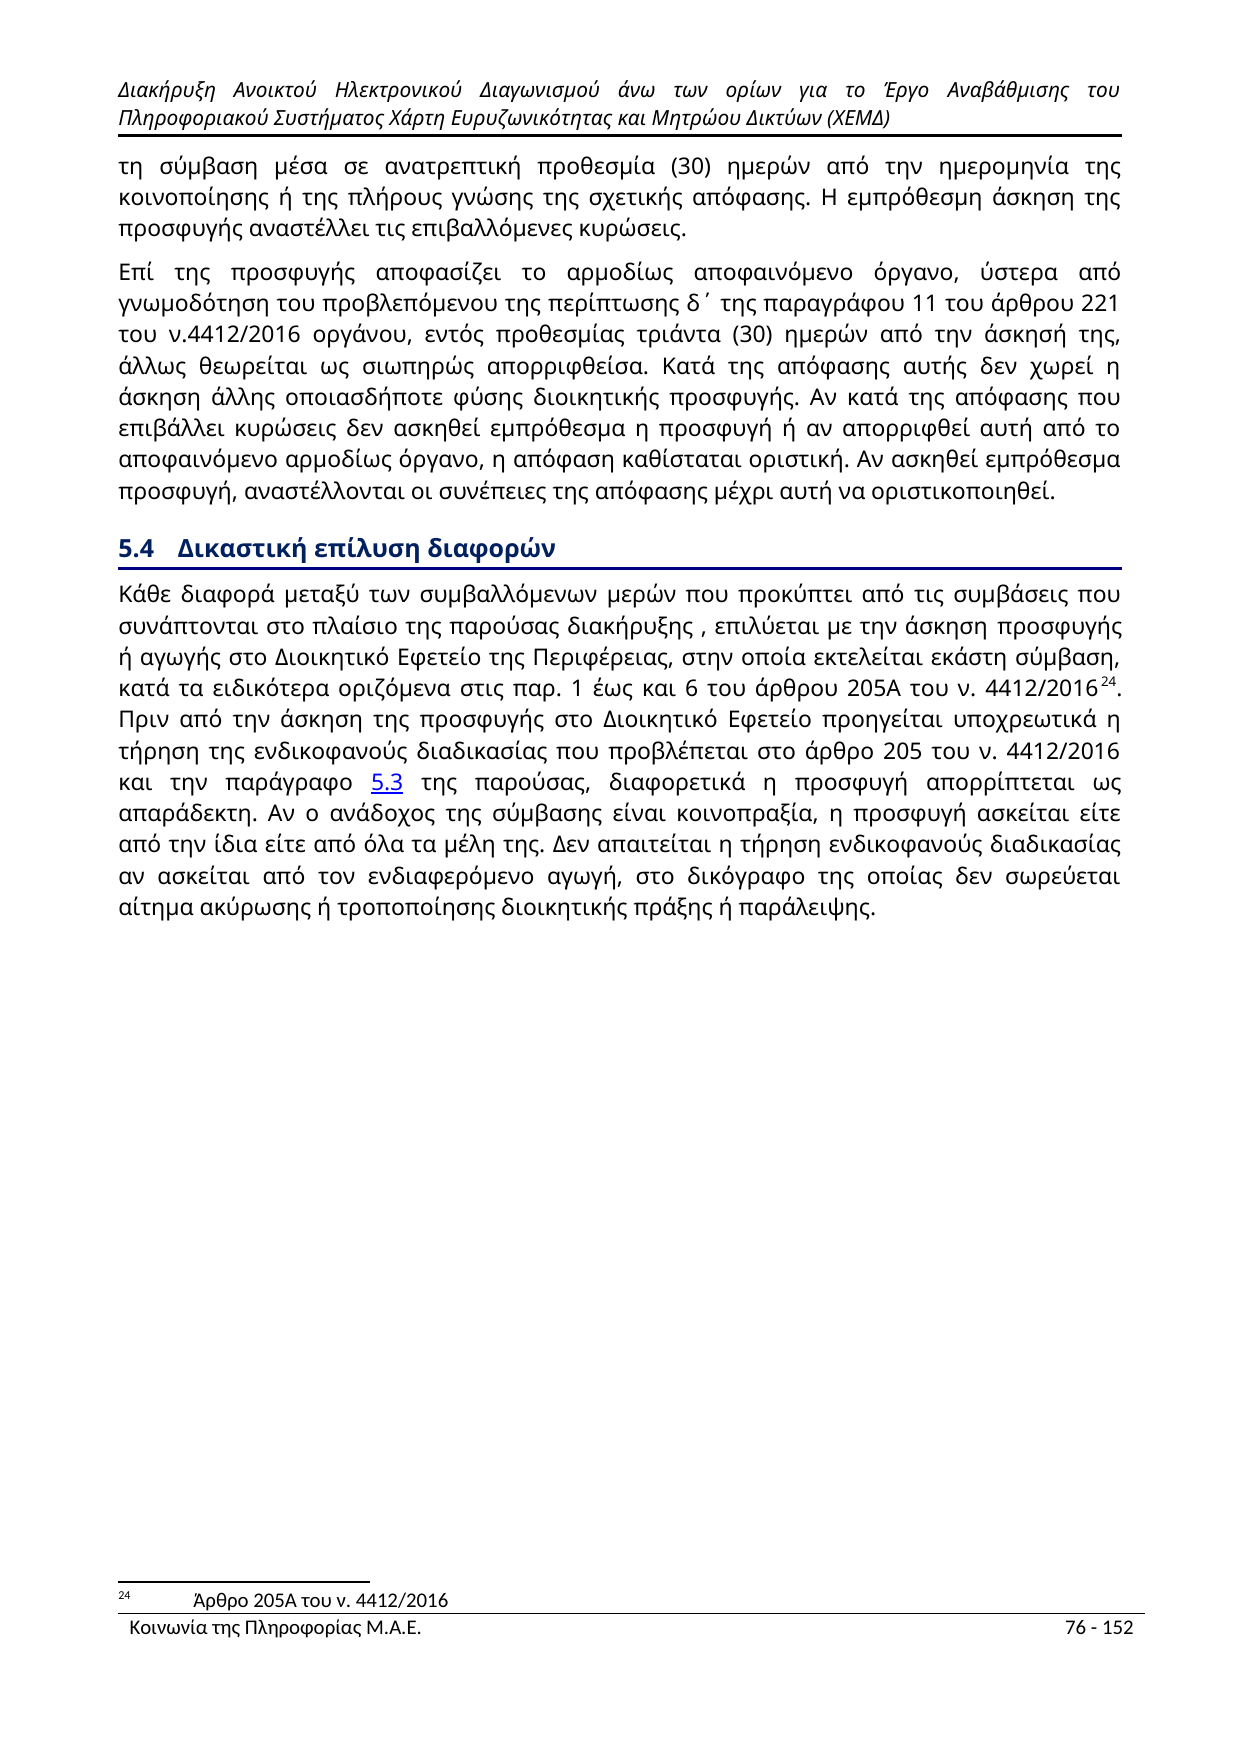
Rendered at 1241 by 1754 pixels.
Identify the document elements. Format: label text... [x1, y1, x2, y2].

subtitle 5.4 Δικαστική επίλυση διαφορών [118, 531, 1122, 567]
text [118, 149, 1122, 243]
text Κάθε διαφορά μεταξύ των συμβαλλόμενων μερών που προκύπτει από τις συμβάσεις που συνάπτονται στο πλαίσιο της παρούσας διακήρυξης , επιλύεται με την άσκηση προσφυγής ή αγωγής στο Διοικητικό Εφετείο της Περιφέρειας, στην οποία εκτελείται εκάστη σύμβαση, κατά τα ειδικότερα οριζόμενα στις παρ. 1 έως και 6 του άρθρου 205Α του ν. 4412/2016. Πριν από την άσκηση της προσφυγής στο Διοικητικό Εφετείο προηγείται υποχρεωτικά η τήρηση της ενδικοφανούς διαδικασίας που προβλέπεται στο άρθρο 205 του ν. 4412/2016 και την παράγραφο 5.3 της παρούσας, διαφορετικά η προσφυγή απορρίπτεται ως απαράδεκτη. Αν ο ανάδοχος της σύμβασης είναι κοινοπραξία, η προσφυγή ασκείται είτε από την ίδια είτε από όλα τα μέλη της. Δεν απαιτείται η τήρηση ενδικοφανούς διαδικασίας αν ασκείται από τον ενδιαφερόμενο αγωγή, στο δικόγραφο της οποίας δεν σωρεύεται αίτημα ακύρωσης ή τροποποίησης διοικητικής πράξης ή παράλειψης. [118, 578, 1122, 922]
text Επί της προσφυγής αποφασίζει το αρμοδίως αποφαινόμενο όργανο, ύστερα από γνωμοδότηση του προβλεπόμενου της περίπτωσης δ΄ της παραγράφου 11 του άρθρου 221 του ν.4412/2016 οργάνου, εντός προθεσμίας τριάντα (30) ημερών από την άσκησή της, άλλως θεωρείται ως σιωπηρώς απορριφθείσα. Κατά της απόφασης αυτής δεν χωρεί η άσκηση άλλης οποιασδήποτε φύσης διοικητικής προσφυγής. Αν κατά της απόφασης που επιβάλλει κυρώσεις δεν ασκηθεί εμπρόθεσμα η προσφυγή ή αν απορριφθεί αυτή από το αποφαινόμενο αρμοδίως όργανο, η απόφαση καθίσταται οριστική. Αν ασκηθεί εμπρόθεσμα προσφυγή, αναστέλλονται οι συνέπειες της απόφασης μέχρι αυτή να οριστικοποιηθεί. [118, 256, 1122, 506]
